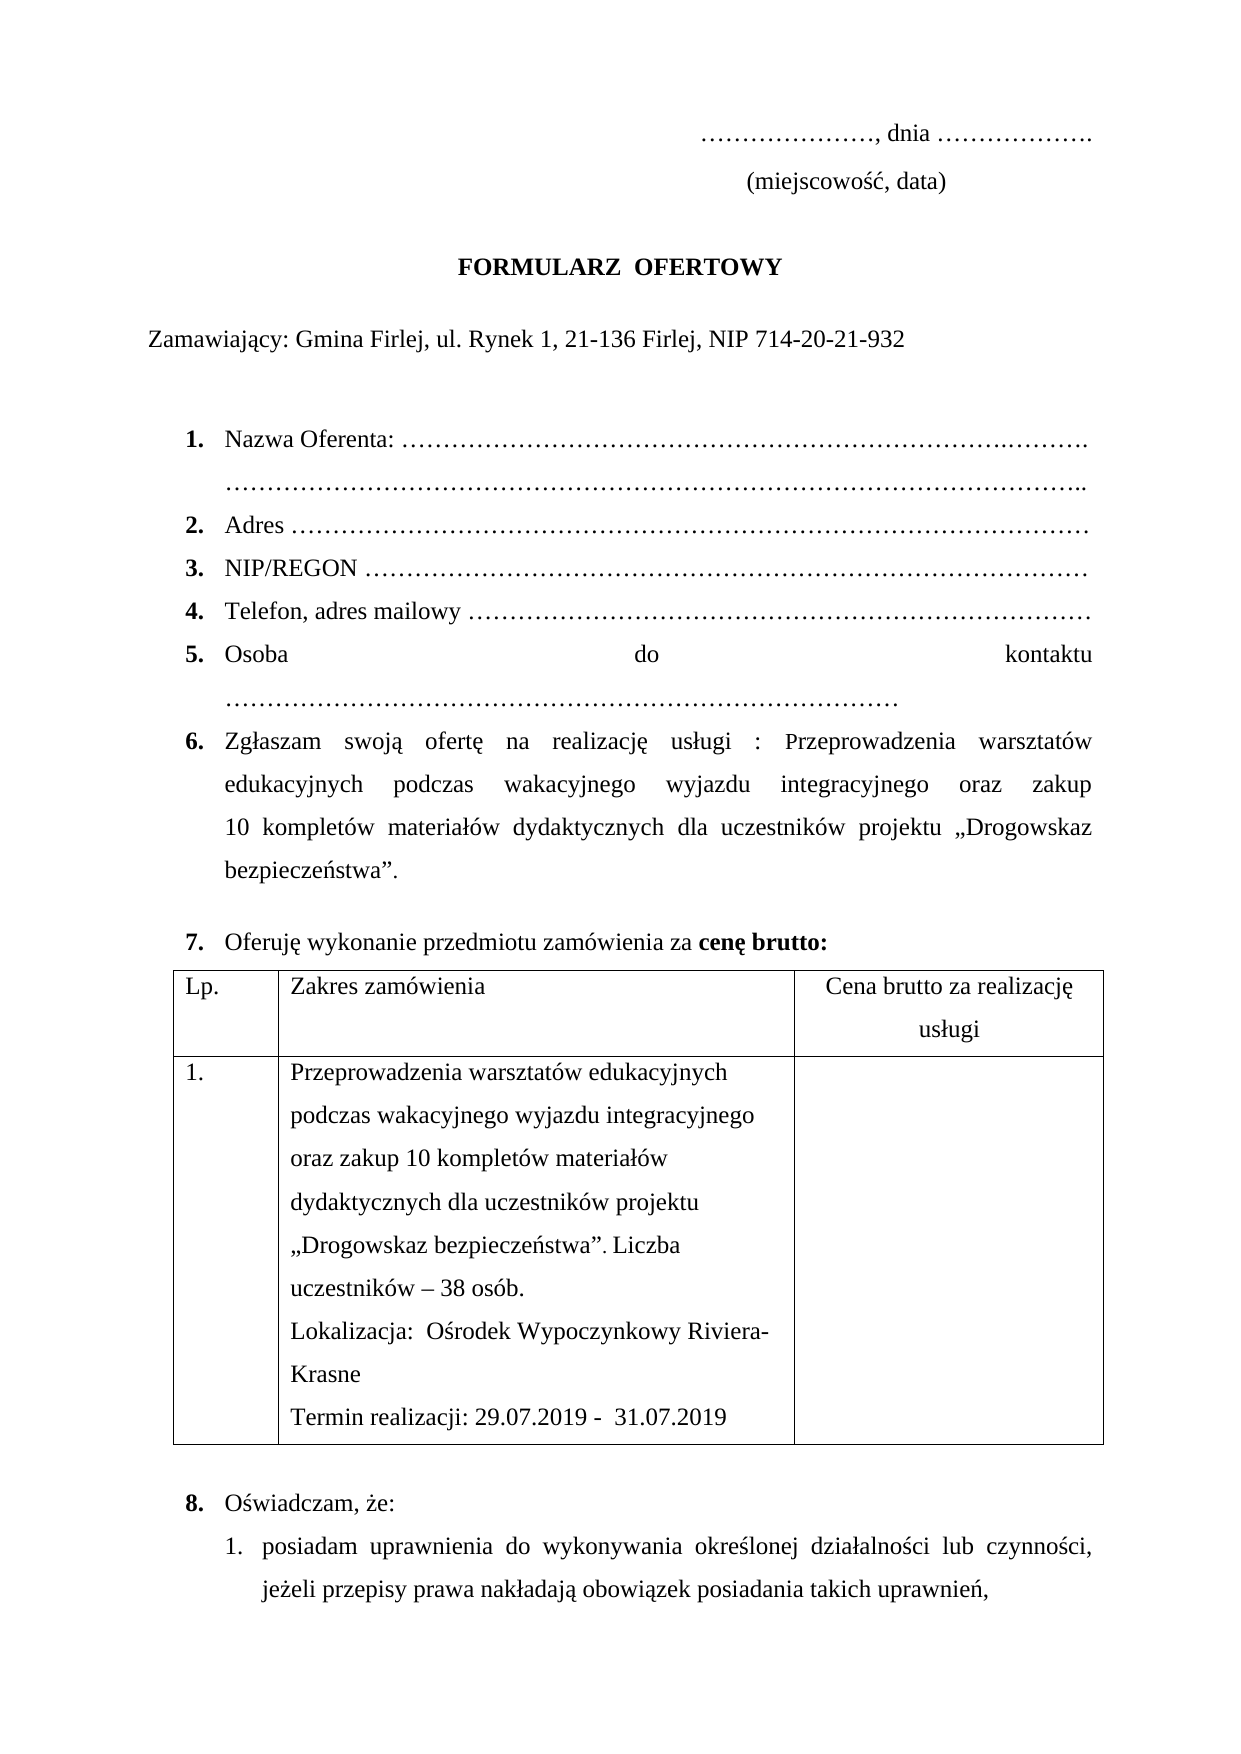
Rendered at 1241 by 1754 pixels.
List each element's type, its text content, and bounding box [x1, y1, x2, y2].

table_cell 1. [174, 1057, 278, 1444]
text ………………………………………………………………………………………….. [224, 467, 1092, 496]
list Nazwa Oferenta: ……………………………………………………………….………. [185, 424, 1092, 453]
list Zgłaszam swoją ofertę na realizację usługi : Przeprowadzenia warsztatów edukacyjnych podczas wakacyjnego wyjazdu integracyjnego oraz zakup 10 kompletów materiałów dydaktycznych dla uczestników projektu „Drogowskaz bezpieczeństwa”. [185, 726, 1092, 884]
table_header Zakres zamówienia [279, 971, 794, 1056]
list NIP/REGON …………………………………………………………………………… [185, 553, 1092, 582]
table_cell [795, 1057, 1103, 1444]
list Oświadczam, że: [185, 1488, 1092, 1517]
text …………………, dnia ………………. [148, 118, 1092, 147]
text FORMULARZ OFERTOWY [148, 252, 1092, 281]
list posiadam uprawnienia do wykonywania określonej działalności lub czynności, jeżeli przepisy prawa nakładają obowiązek posiadania takich uprawnień, [224, 1531, 1092, 1603]
table_cell Przeprowadzenia warsztatów edukacyjnych podczas wakacyjnego wyjazdu integracyjnego oraz zakup 10 kompletów materiałów dydaktycznych dla uczestników projektu „Drogowskaz bezpieczeństwa”. Liczba uczestników – 38 osób. Lokalizacja: Ośrodek Wypoczynkowy Riviera-Krasne Termin realizacji: 29.07.2019 - 31.07.2019 [279, 1057, 794, 1444]
list Telefon, adres mailowy ………………………………………………………………… [185, 596, 1092, 625]
list Osoba do kontaktu ……………………………………………………………………… [185, 639, 1092, 711]
text (miejscowość, data) [148, 166, 1092, 194]
text Zamawiający: Gmina Firlej, ul. Rynek 1, 21-136 Firlej, NIP 714-20-21-932 [148, 324, 1092, 353]
list Oferuję wykonanie przedmiotu zamówienia za cenę brutto: [185, 927, 1092, 956]
list Adres …………………………………………………………………………………… [185, 510, 1092, 539]
table_header Lp. [174, 971, 278, 1056]
table_header Cena brutto za realizację usługi [795, 971, 1103, 1056]
